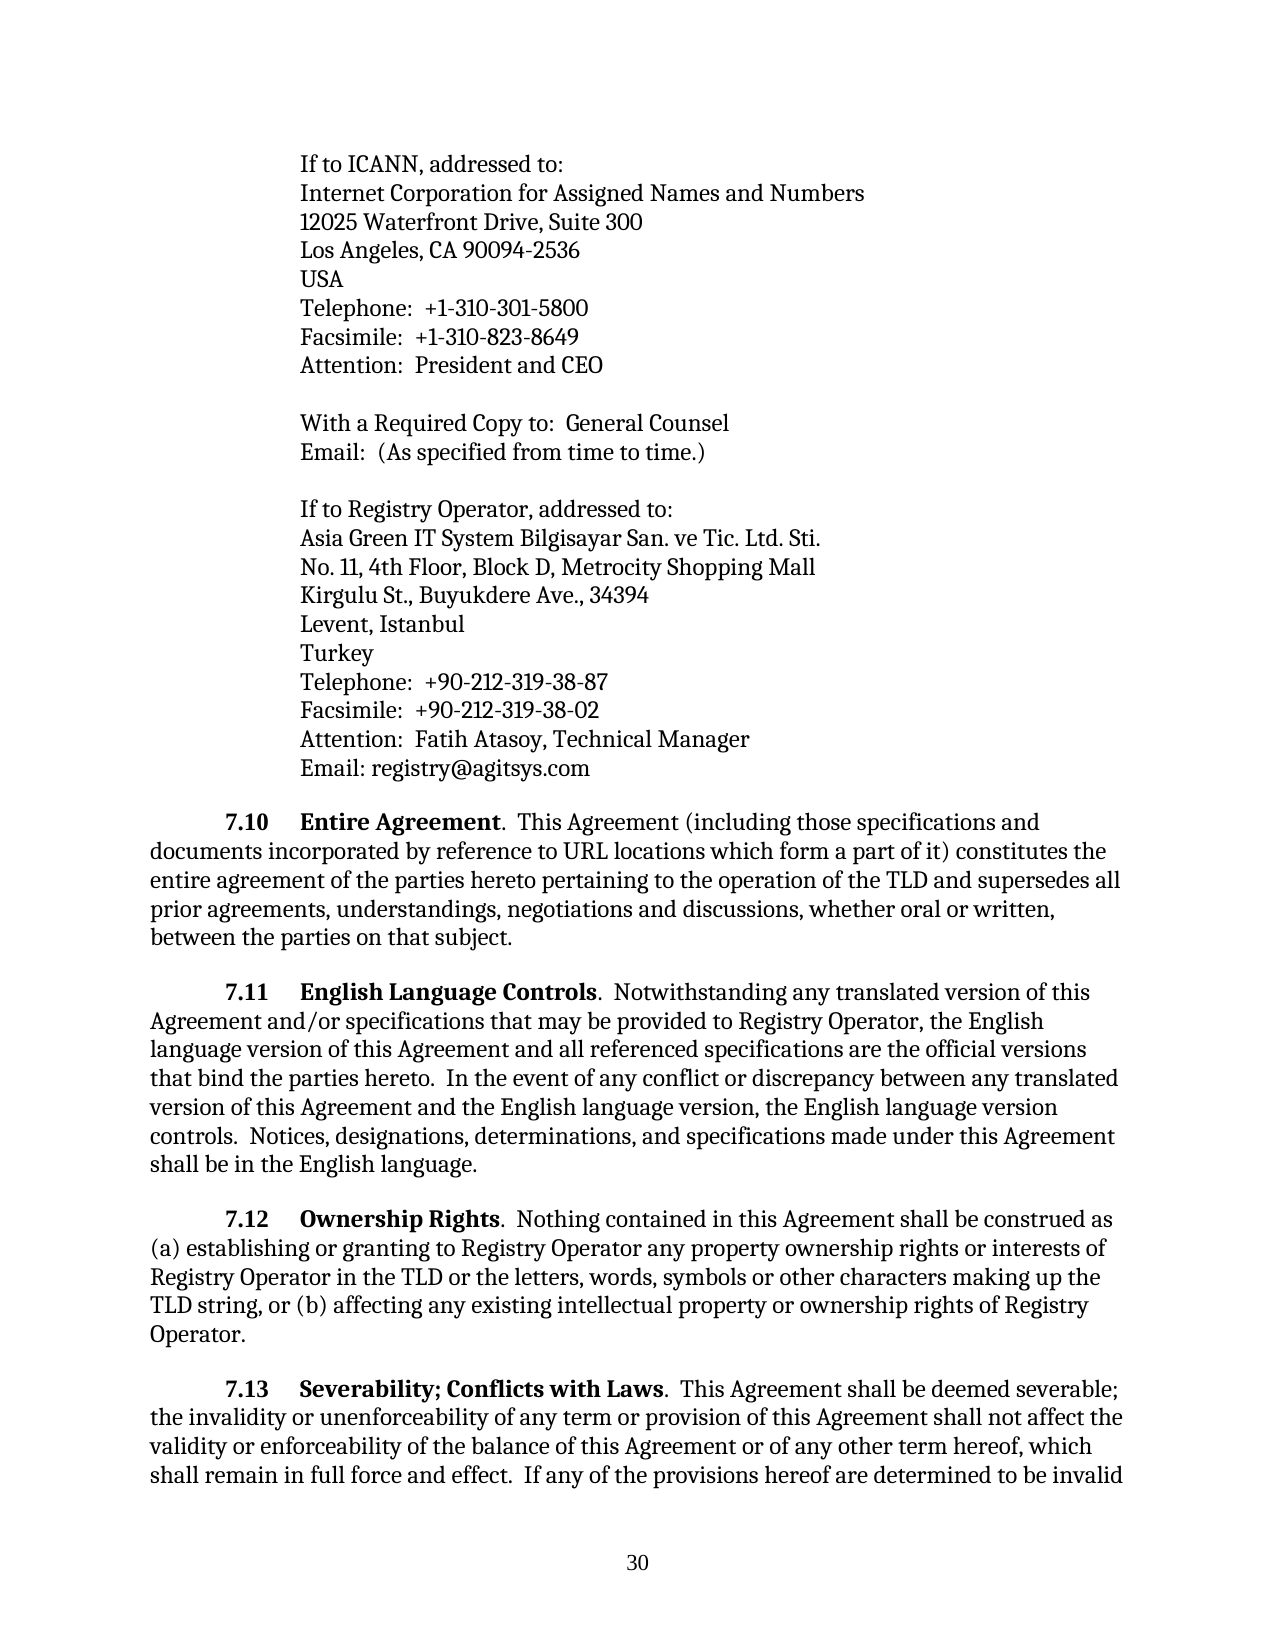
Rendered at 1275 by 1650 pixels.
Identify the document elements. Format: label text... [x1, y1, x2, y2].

text USA Telephone: +1-310-301-5800 Facsimile: +1-310-823-8649 Attention: President and CEO With a Required Copy to: General Counsel Email: (As specified from time to time.) If to Registry Operator, addressed to: Asia Green IT System Bilgisayar San. ve Tic. Ltd. Sti. No. 11, 4th Floor, Block D, Metrocity Shopping Mall [300, 265, 1125, 581]
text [150, 1374, 1125, 1489]
text English Language Controls. Notwithstanding any translated version of this Agreement and/or specifications that may be provided to Registry Operator, the English language version of this Agreement and all referenced specifications are the official versions that bind the parties hereto. In the event of any conflict or discrepancy between any translated version of this Agreement and the English language version, the English language version controls. Notices, designations, determinations, and specifications made under this Agreement shall be in the English language. [150, 977, 1125, 1179]
text Kirgulu St., Buyukdere Ave., 34394 [300, 581, 1125, 610]
text Email: registry@agitsys.com [300, 754, 1125, 782]
text Levent, Istanbul [300, 610, 1125, 639]
text Entire Agreement. This Agreement (including those specifications and documents incorporated by reference to URL locations which form a part of it) constitutes the entire agreement of the parties hereto pertaining to the operation of the TLD and supersedes all prior agreements, understandings, negotiations and discussions, whether oral or written, between the parties on that subject. [150, 807, 1125, 952]
text Ownership Rights. Nothing contained in this Agreement shall be construed as (a) establishing or granting to Registry Operator any property ownership rights or interests of Registry Operator in the TLD or the letters, words, symbols or other characters making up the TLD string, or (b) affecting any existing intellectual property or ownership rights of Registry Operator. [150, 1204, 1125, 1349]
text If to ICANN, addressed to: Internet Corporation for Assigned Names and Numbers 12025 Waterfront Drive, Suite 300 Los Angeles, CA 90094-2536 [300, 150, 1125, 265]
text Attention: Fatih Atasoy, Technical Manager [300, 725, 1125, 754]
text Turkey Telephone: +90-212-319-38-87 Facsimile: +90-212-319-38-02 [300, 639, 1125, 725]
